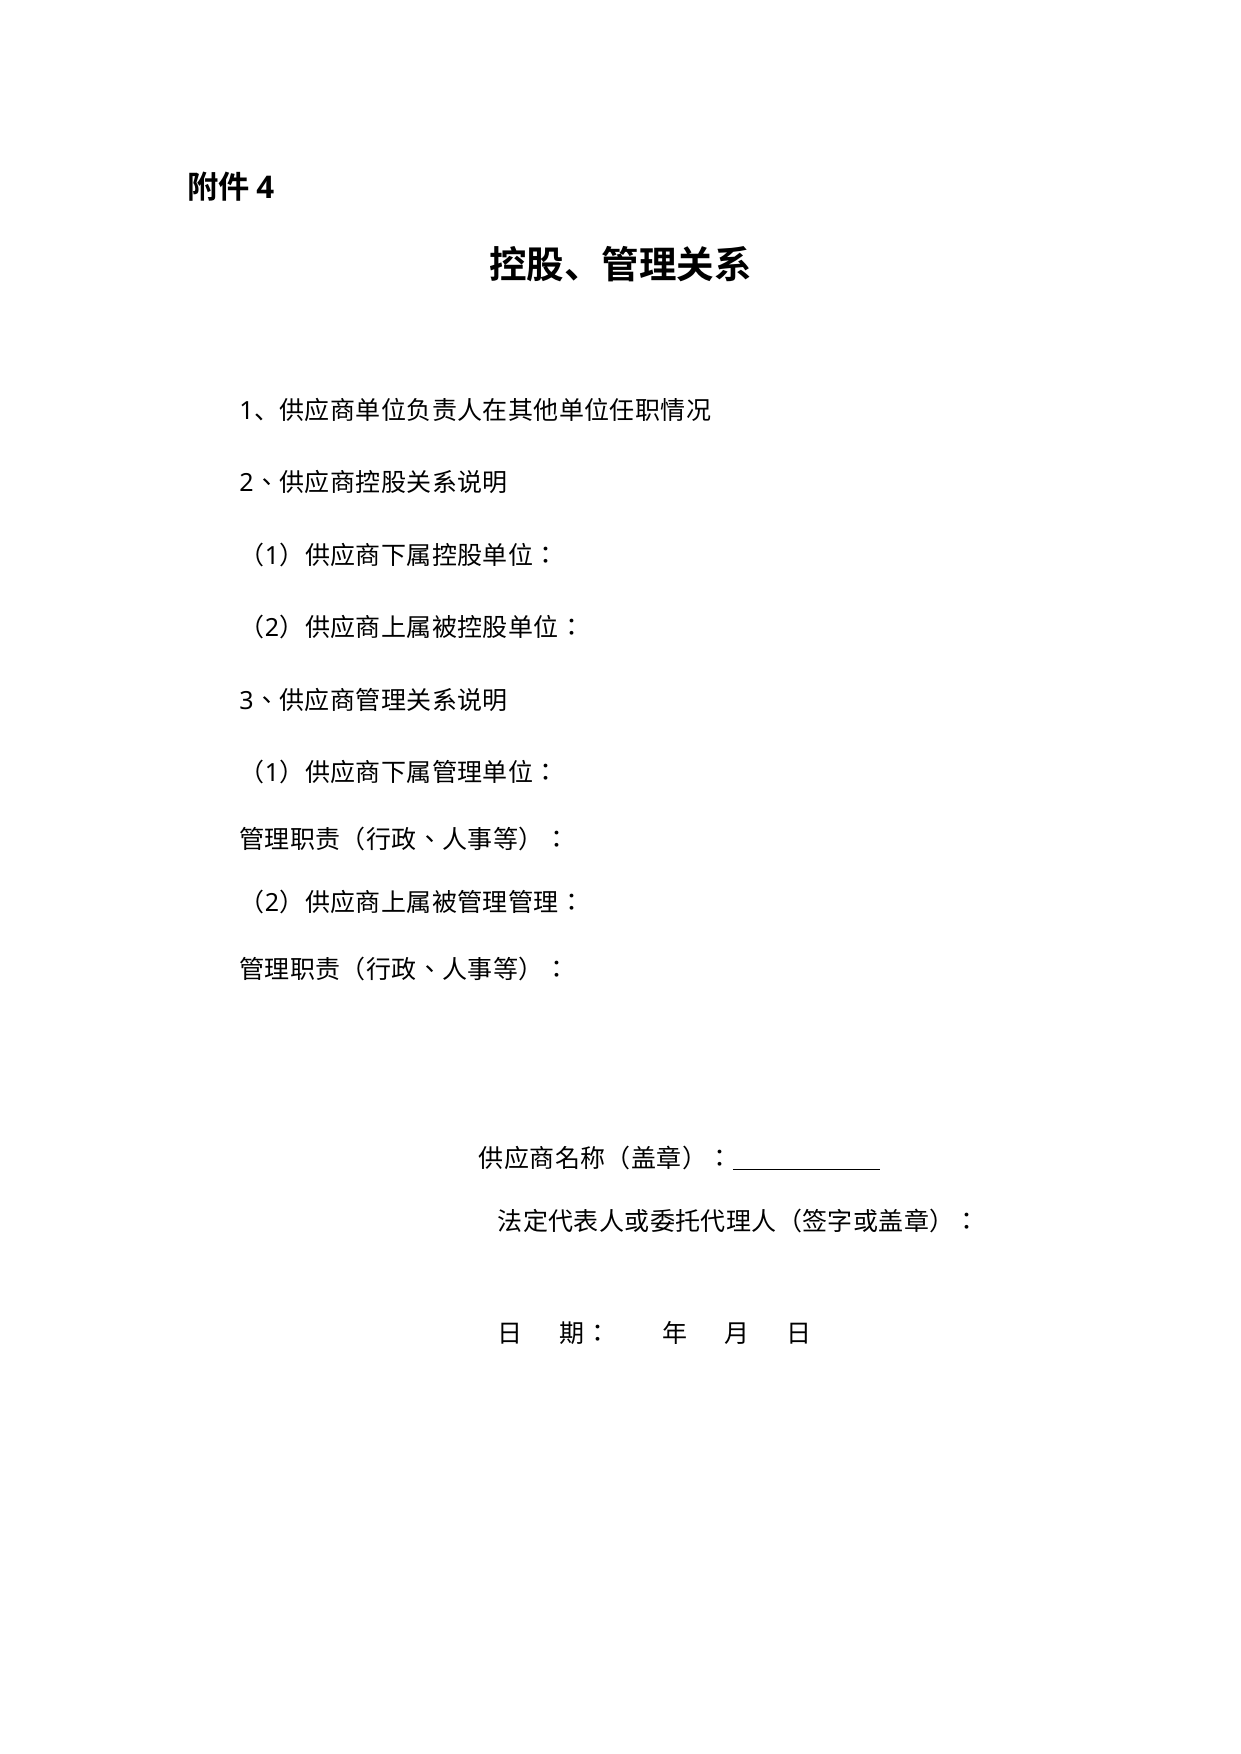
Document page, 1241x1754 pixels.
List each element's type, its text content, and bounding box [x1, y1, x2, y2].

text 3、供应商管理关系说明 [187, 680, 1053, 717]
list 1、供应商单位负责人在其他单位任职情况 [187, 390, 1053, 427]
text 附件4 [187, 162, 1053, 207]
text （1）供应商下属管理单位： [187, 753, 1053, 789]
text 管理职责（行政、人事等）： [187, 825, 1053, 854]
text 法定代表人或委托代理人（签字或盖章）： [187, 1207, 1053, 1236]
list 控股、管理关系 [187, 230, 1053, 295]
text 日 期： 年 月 日 [187, 1317, 1053, 1350]
text 2、供应商控股关系说明 [187, 463, 1053, 499]
text （2）供应商上属被控股单位： [187, 608, 1053, 644]
text （1）供应商下属控股单位： [187, 535, 1053, 572]
text 管理职责（行政、人事等）： [187, 955, 1053, 984]
text 供应商名称（盖章）： [187, 1138, 1053, 1175]
text （2）供应商上属被管理管理： [187, 883, 1053, 919]
